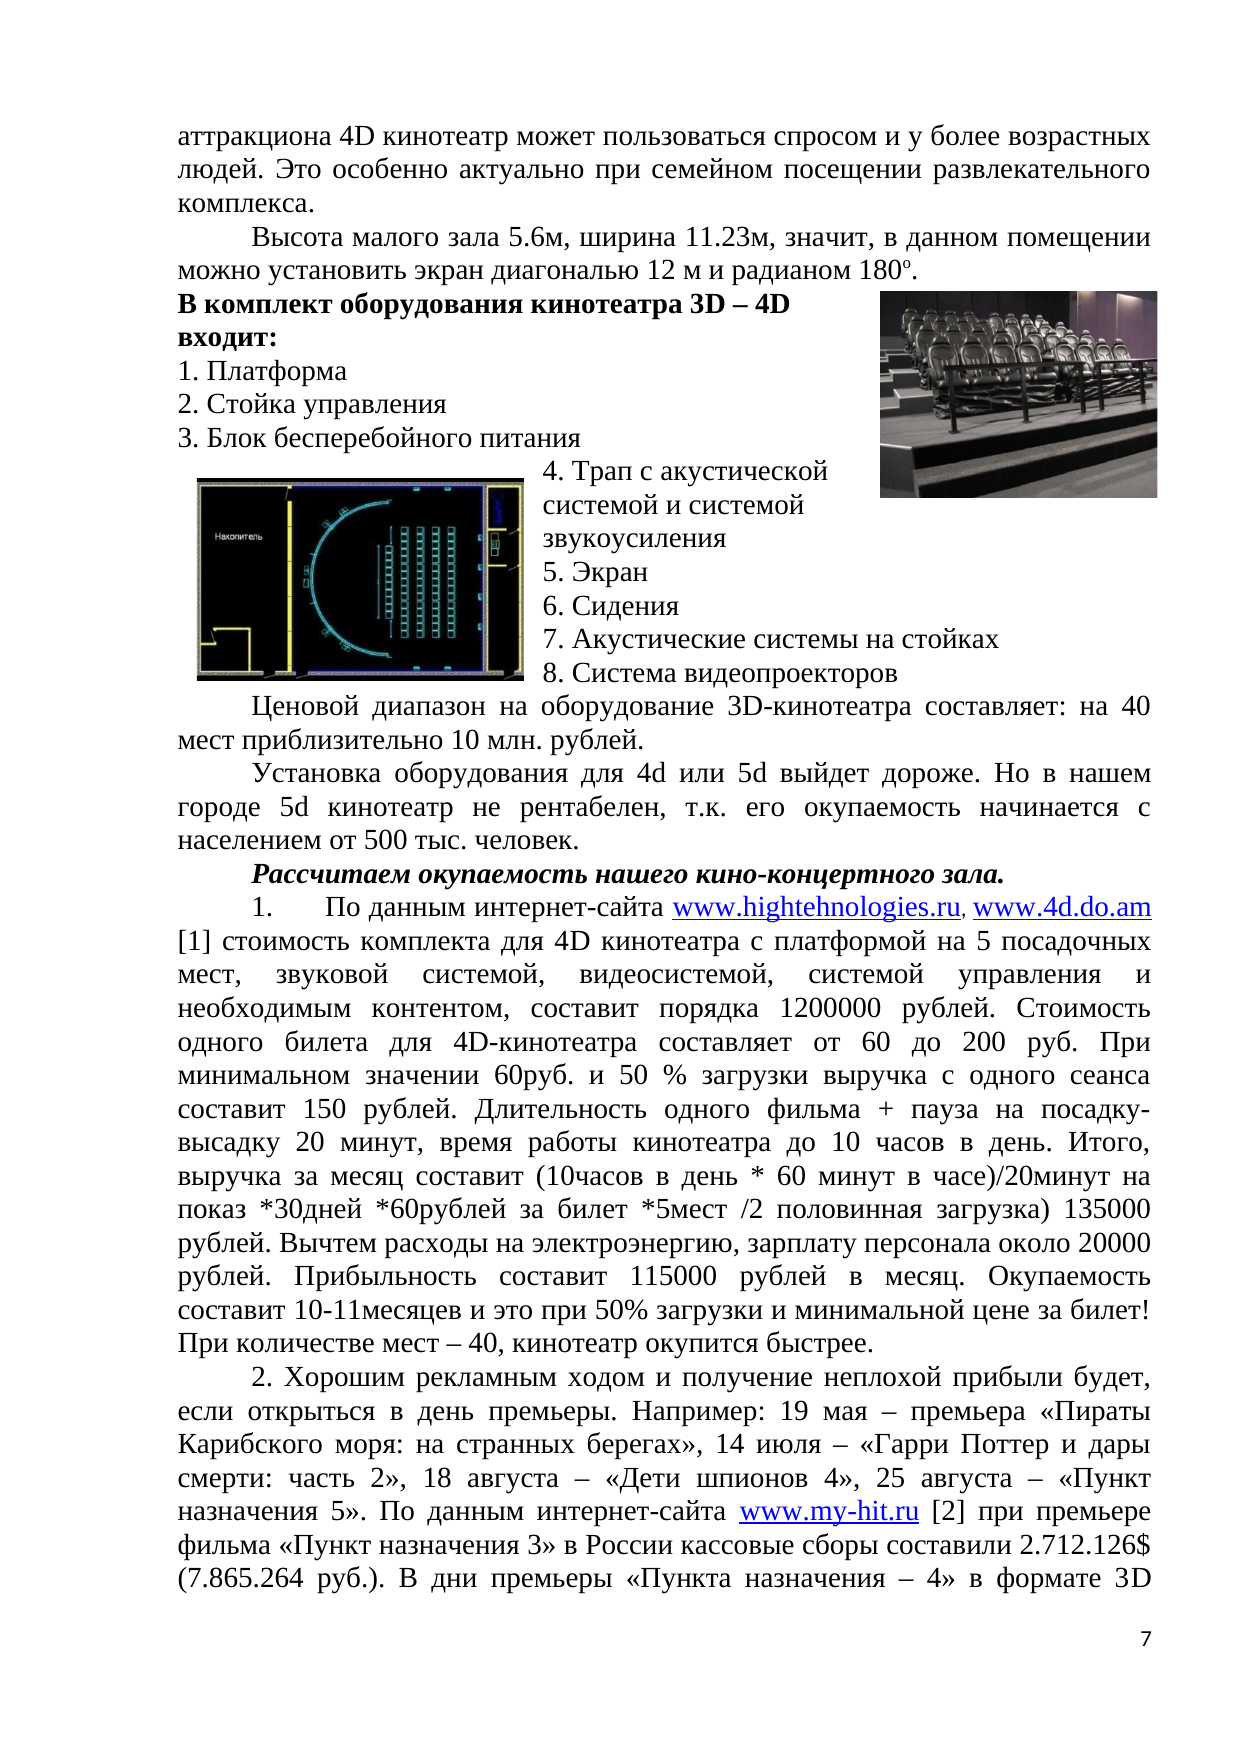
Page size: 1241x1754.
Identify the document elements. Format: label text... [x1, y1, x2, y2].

list По данным интернет-сайта www.hightehnologies.ru, www.4d.do.am [1] стоимость комплекта для 4D кинотеатра с платформой на 5 посадочных мест, звуковой системой, видеосистемой, системой управления и необходимым контентом, составит порядка 1200000 рублей. Стоимость одного билета для 4D-кинотеатра составляет от 60 до 200 руб. При минимальном значении 60руб. и 50 % загрузки выручка с одного сеанса составит 150 рублей. Длительность одного фильма + пауза на посадку-высадку 20 минут, время работы кинотеатра до 10 часов в день. Итого, выручка за месяц составит (10часов в день * 60 минут в часе)/20минут на показ *30дней *60рублей за билет *5мест /2 половинная загрузка) 135000 рублей. Вычтем расходы на электроэнергию, зарплату персонала около 20000 рублей. Прибыльность составит 115000 рублей в месяц. Окупаемость составит 10-11месяцев и это при 50% загрузки и минимальной цене за билет! При количестве мест – 40, кинотеатр окупится быстрее. [177, 889, 1152, 1359]
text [177, 1359, 1152, 1594]
text Высота малого зала 5.6м, ширина 11.23м, значит, в данном помещении можно установить экран диагональю 12 м и радианом 180о. [177, 219, 1152, 286]
text Рассчитаем окупаемость нашего кино-концертного зала. [177, 856, 1152, 889]
picture [880, 291, 1158, 498]
picture [196, 478, 524, 681]
text Ценовой диапазон на оборудование 3D-кинотеатра составляет: на 40 мест приблизительно 10 млн. рублей. [177, 688, 1152, 755]
text Установка оборудования для 4d или 5d выйдет дороже. Но в нашем городе 5d кинотеатр не рентабелен, т.к. его окупаемость начинается с населением от 500 тыс. человек. [177, 755, 1152, 856]
text 8. Система видеопроекторов [177, 655, 1152, 688]
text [177, 118, 1152, 219]
